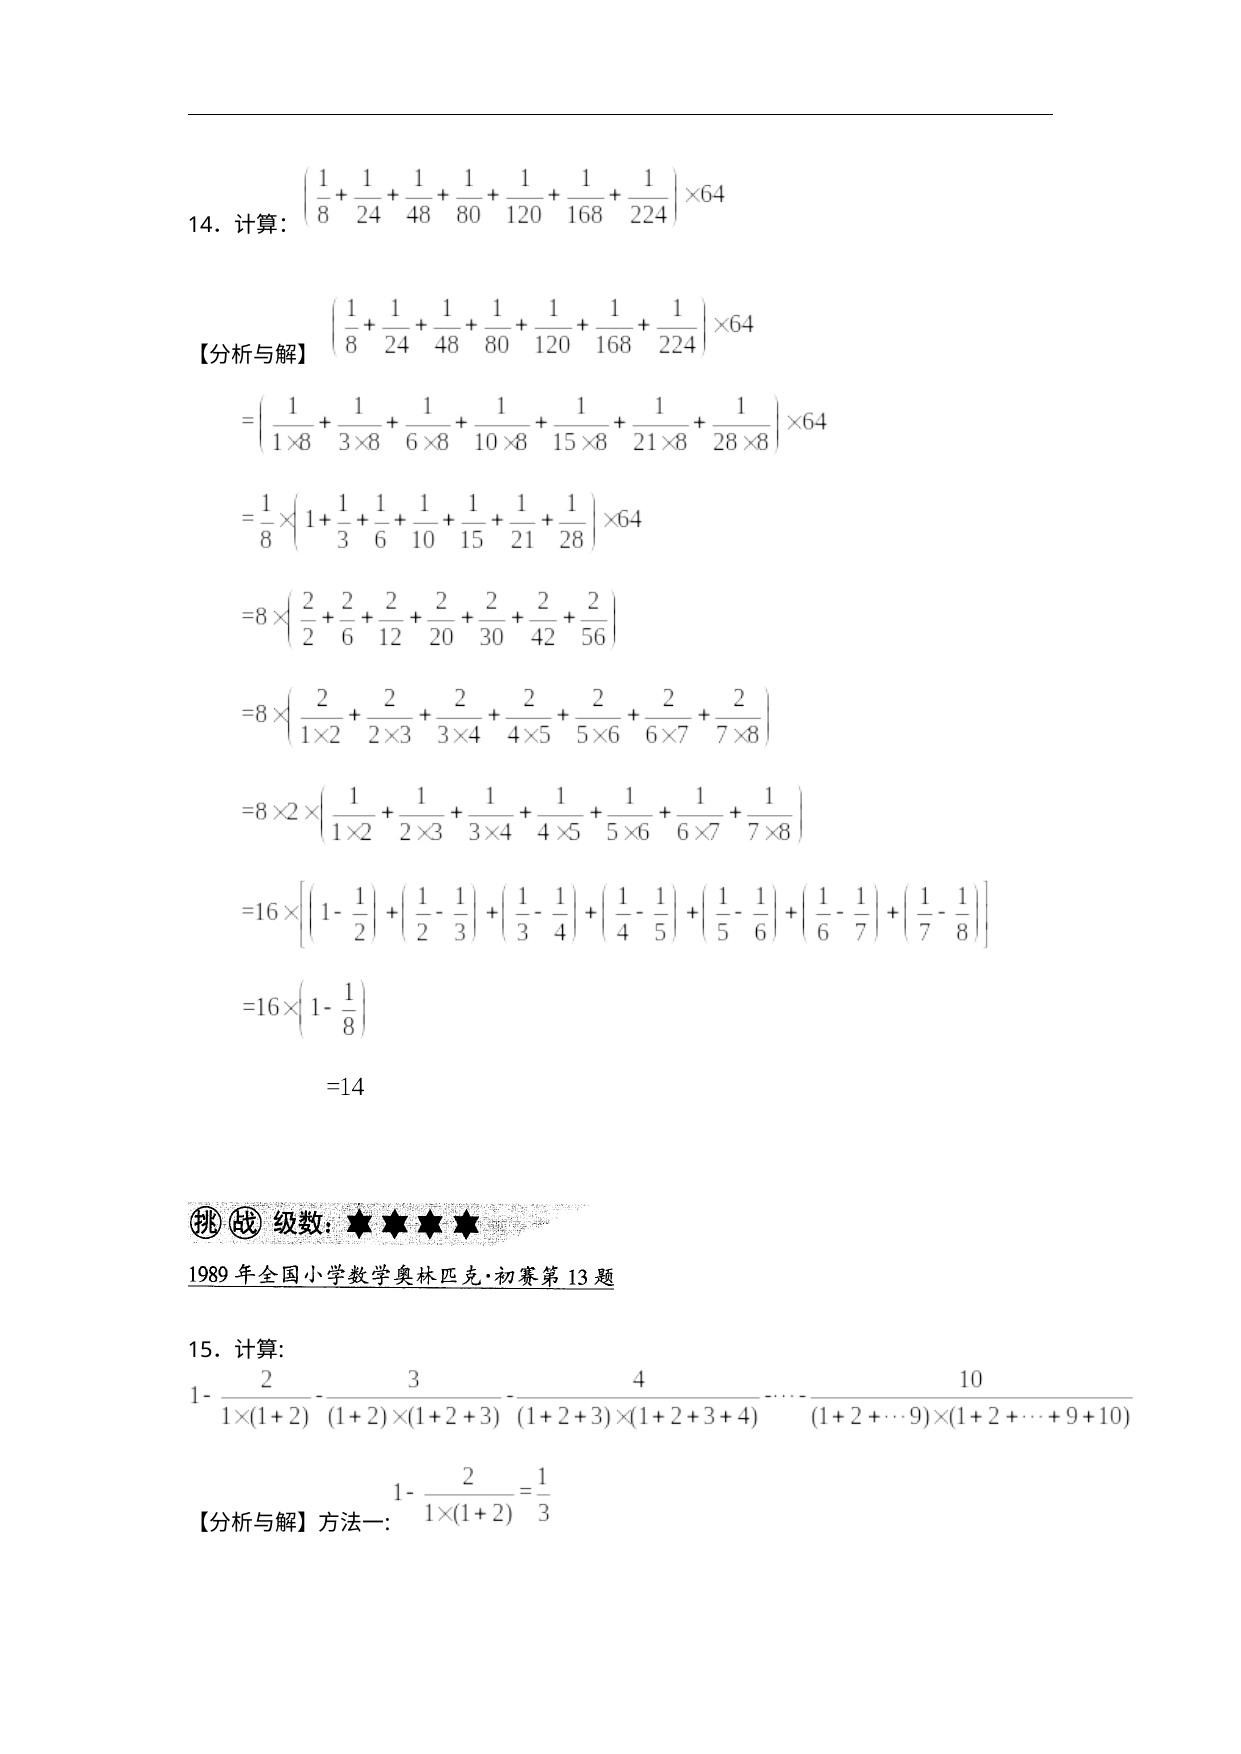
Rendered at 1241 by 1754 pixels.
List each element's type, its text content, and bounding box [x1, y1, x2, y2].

text 【分析与解】 [187, 292, 1053, 389]
text 14．计算： [187, 162, 1053, 259]
text 【分析与解】方法一: [187, 1462, 1053, 1559]
text 15．计算: [187, 1332, 1053, 1364]
